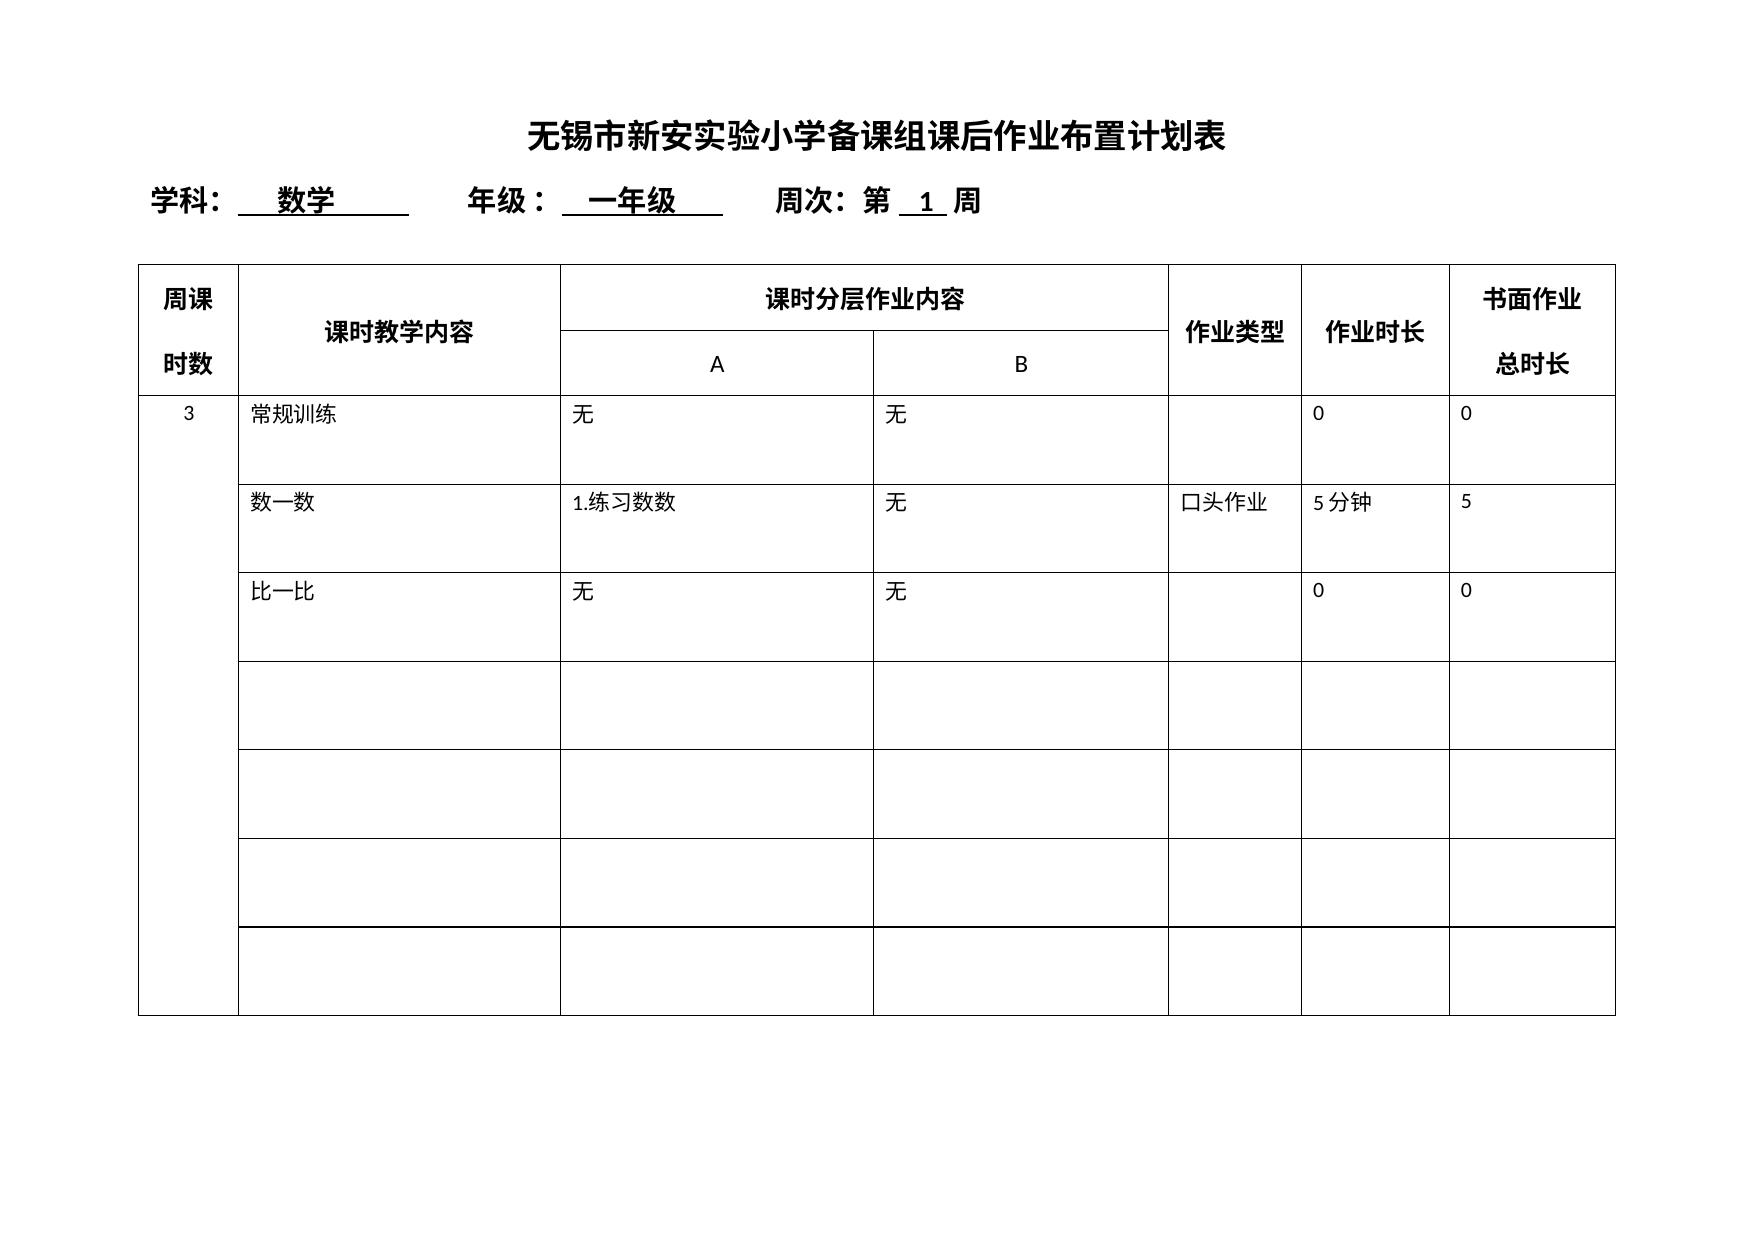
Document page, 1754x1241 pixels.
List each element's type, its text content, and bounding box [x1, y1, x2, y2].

table_cell [239, 662, 560, 749]
table_cell [1302, 662, 1449, 749]
table_cell [874, 928, 1168, 1015]
table_cell [1169, 839, 1301, 926]
table_cell 口头作业 [1169, 485, 1301, 572]
text 无锡市新安实验小学备课组课后作业布置计划表 [150, 102, 1604, 167]
table_cell 常规训练 [239, 396, 560, 484]
table_cell [1302, 928, 1449, 1015]
table_cell [1302, 750, 1449, 838]
table_cell 5分钟 [1302, 485, 1449, 572]
table_cell [561, 750, 873, 838]
table_cell [561, 839, 873, 926]
table_cell [1169, 396, 1301, 484]
table_cell 5 [1450, 485, 1615, 572]
table_cell 比一比 [239, 573, 560, 661]
table_cell [1169, 573, 1301, 661]
table_cell 无 [561, 396, 873, 484]
table_cell [1450, 662, 1615, 749]
table_cell [561, 928, 873, 1015]
table_cell 无 [561, 573, 873, 661]
table_header 作业类型 [1169, 265, 1301, 395]
table_header 课时教学内容 [239, 265, 560, 395]
table_cell 0 [1302, 396, 1449, 484]
table_cell [239, 839, 560, 926]
table_cell B [874, 331, 1168, 395]
table_cell [239, 750, 560, 838]
table_cell 0 [1450, 396, 1615, 484]
table_cell [874, 662, 1168, 749]
table_cell 数一数 [239, 485, 560, 572]
table_cell [1450, 750, 1615, 838]
table_header 作业时长 [1302, 265, 1449, 395]
table_cell [1169, 928, 1301, 1015]
table_cell [874, 750, 1168, 838]
text 学科： 数学 年级 ： 一年级 周次：第 1 周 [150, 167, 1604, 232]
table_cell [1450, 928, 1615, 1015]
table_cell [1450, 839, 1615, 926]
table_cell [1302, 839, 1449, 926]
table_header 课时分层作业内容 [561, 265, 1168, 330]
table_header 书面作业 总时长 [1450, 265, 1615, 395]
table_cell [239, 928, 560, 1015]
table_cell 无 [874, 485, 1168, 572]
table_header 周课 时数 [139, 265, 238, 395]
table_cell 无 [874, 396, 1168, 484]
table_cell [561, 662, 873, 749]
table_cell 0 [1302, 573, 1449, 661]
table_cell 3 [139, 396, 238, 1015]
table_cell [874, 839, 1168, 926]
table_cell 无 [874, 573, 1168, 661]
table_cell 1.练习数数 [561, 485, 873, 572]
table_cell A [561, 331, 873, 395]
table_cell [1169, 750, 1301, 838]
table_cell [1169, 662, 1301, 749]
table_cell 0 [1450, 573, 1615, 661]
